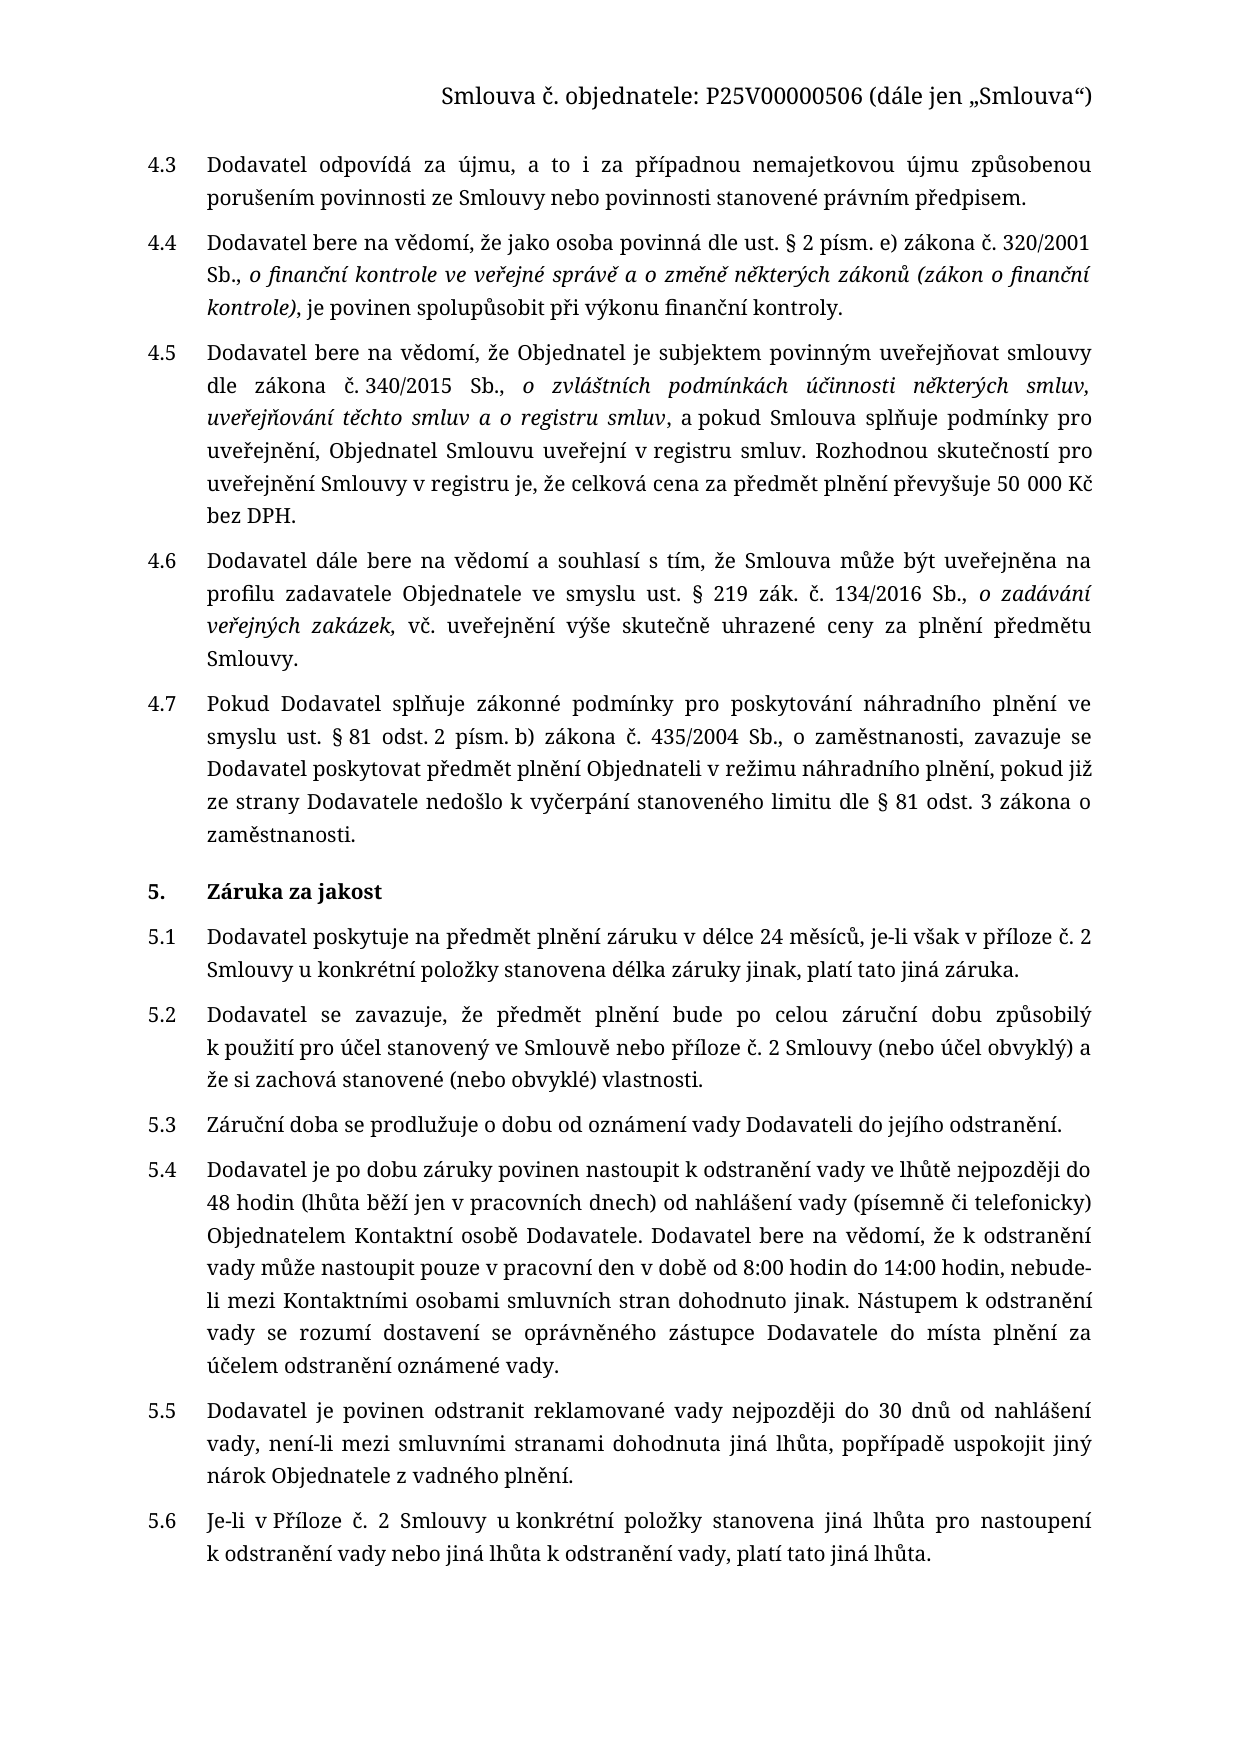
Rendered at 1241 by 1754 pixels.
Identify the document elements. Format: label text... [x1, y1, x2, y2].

list Záruční doba se prodlužuje o dobu od oznámení vady Dodavateli do jejího odstranění. [148, 1110, 1093, 1139]
list Pokud Dodavatel splňuje zákonné podmínky pro poskytování náhradního plnění ve smyslu ust. § 81 odst. 2 písm. b) zákona č. 435/2004 Sb., o zaměstnanosti, zavazuje se Dodavatel poskytovat předmět plnění Objednateli v režimu náhradního plnění, pokud již ze strany Dodavatele nedošlo k vyčerpání stanoveného limitu dle § 81 odst. 3 zákona o zaměstnanosti. [148, 689, 1093, 848]
list Je-li v Příloze č. 2 Smlouvy u konkrétní položky stanovena jiná lhůta pro nastoupení k odstranění vady nebo jiná lhůta k odstranění vady, platí tato jiná lhůta. [148, 1507, 1093, 1568]
list Dodavatel poskytuje na předmět plnění záruku v délce 24 měsíců, je-li však v příloze č. 2 Smlouvy u konkrétní položky stanovena délka záruky jinak, platí tato jiná záruka. [148, 922, 1093, 983]
list Dodavatel dále bere na vědomí a souhlasí s tím, že Smlouva může být uveřejněna na profilu zadavatele Objednatele ve smyslu ust. § 219 zák. č. 134/2016 Sb., o zadávání veřejných zakázek, vč. uveřejnění výše skutečně uhrazené ceny za plnění předmětu Smlouvy. [148, 546, 1093, 673]
list Dodavatel je po dobu záruky povinen nastoupit k odstranění vady ve lhůtě nejpozději do 48 hodin (lhůta běží jen v pracovních dnech) od nahlášení vady (písemně či telefonicky) Objednatelem Kontaktní osobě Dodavatele. Dodavatel bere na vědomí, že k odstranění vady může nastoupit pouze v pracovní den v době od 8:00 hodin do 14:00 hodin, nebude-li mezi Kontaktními osobami smluvních stran dohodnuto jinak. Nástupem k odstranění vady se rozumí dostavení se oprávněného zástupce Dodavatele do místa plnění za účelem odstranění oznámené vady. [148, 1156, 1093, 1379]
list Dodavatel se zavazuje, že předmět plnění bude po celou záruční dobu způsobilý k použití pro účel stanovený ve Smlouvě nebo příloze č. 2 Smlouvy (nebo účel obvyklý) a že si zachová stanovené (nebo obvyklé) vlastnosti. [148, 1000, 1093, 1094]
list Dodavatel je povinen odstranit reklamované vady nejpozději do 30 dnů od nahlášení vady, není-li mezi smluvními stranami dohodnuta jiná lhůta, popřípadě uspokojit jiný nárok Objednatele z vadného plnění. [148, 1396, 1093, 1490]
list Dodavatel bere na vědomí, že jako osoba povinná dle ust. § 2 písm. e) zákona č. 320/2001 Sb., o finanční kontrole ve veřejné správě a o změně některých zákonů (zákon o finanční kontrole), je povinen spolupůsobit při výkonu finanční kontroly. [148, 228, 1093, 322]
list Dodavatel bere na vědomí, že Objednatel je subjektem povinným uveřejňovat smlouvy dle zákona č. 340/2015 Sb., o zvláštních podmínkách účinnosti některých smluv, uveřejňování těchto smluv a o registru smluv, a pokud Smlouva splňuje podmínky pro uveřejnění, Objednatel Smlouvu uveřejní v registru smluv. Rozhodnou skutečností pro uveřejnění Smlouvy v registru je, že celková cena za předmět plnění převyšuje 50 000 Kč bez DPH. [148, 338, 1093, 530]
list Záruka za jakost [148, 877, 1093, 906]
list Dodavatel odpovídá za újmu, a to i za případnou nemajetkovou újmu způsobenou porušením povinnosti ze Smlouvy nebo povinnosti stanovené právním předpisem. [148, 150, 1093, 211]
